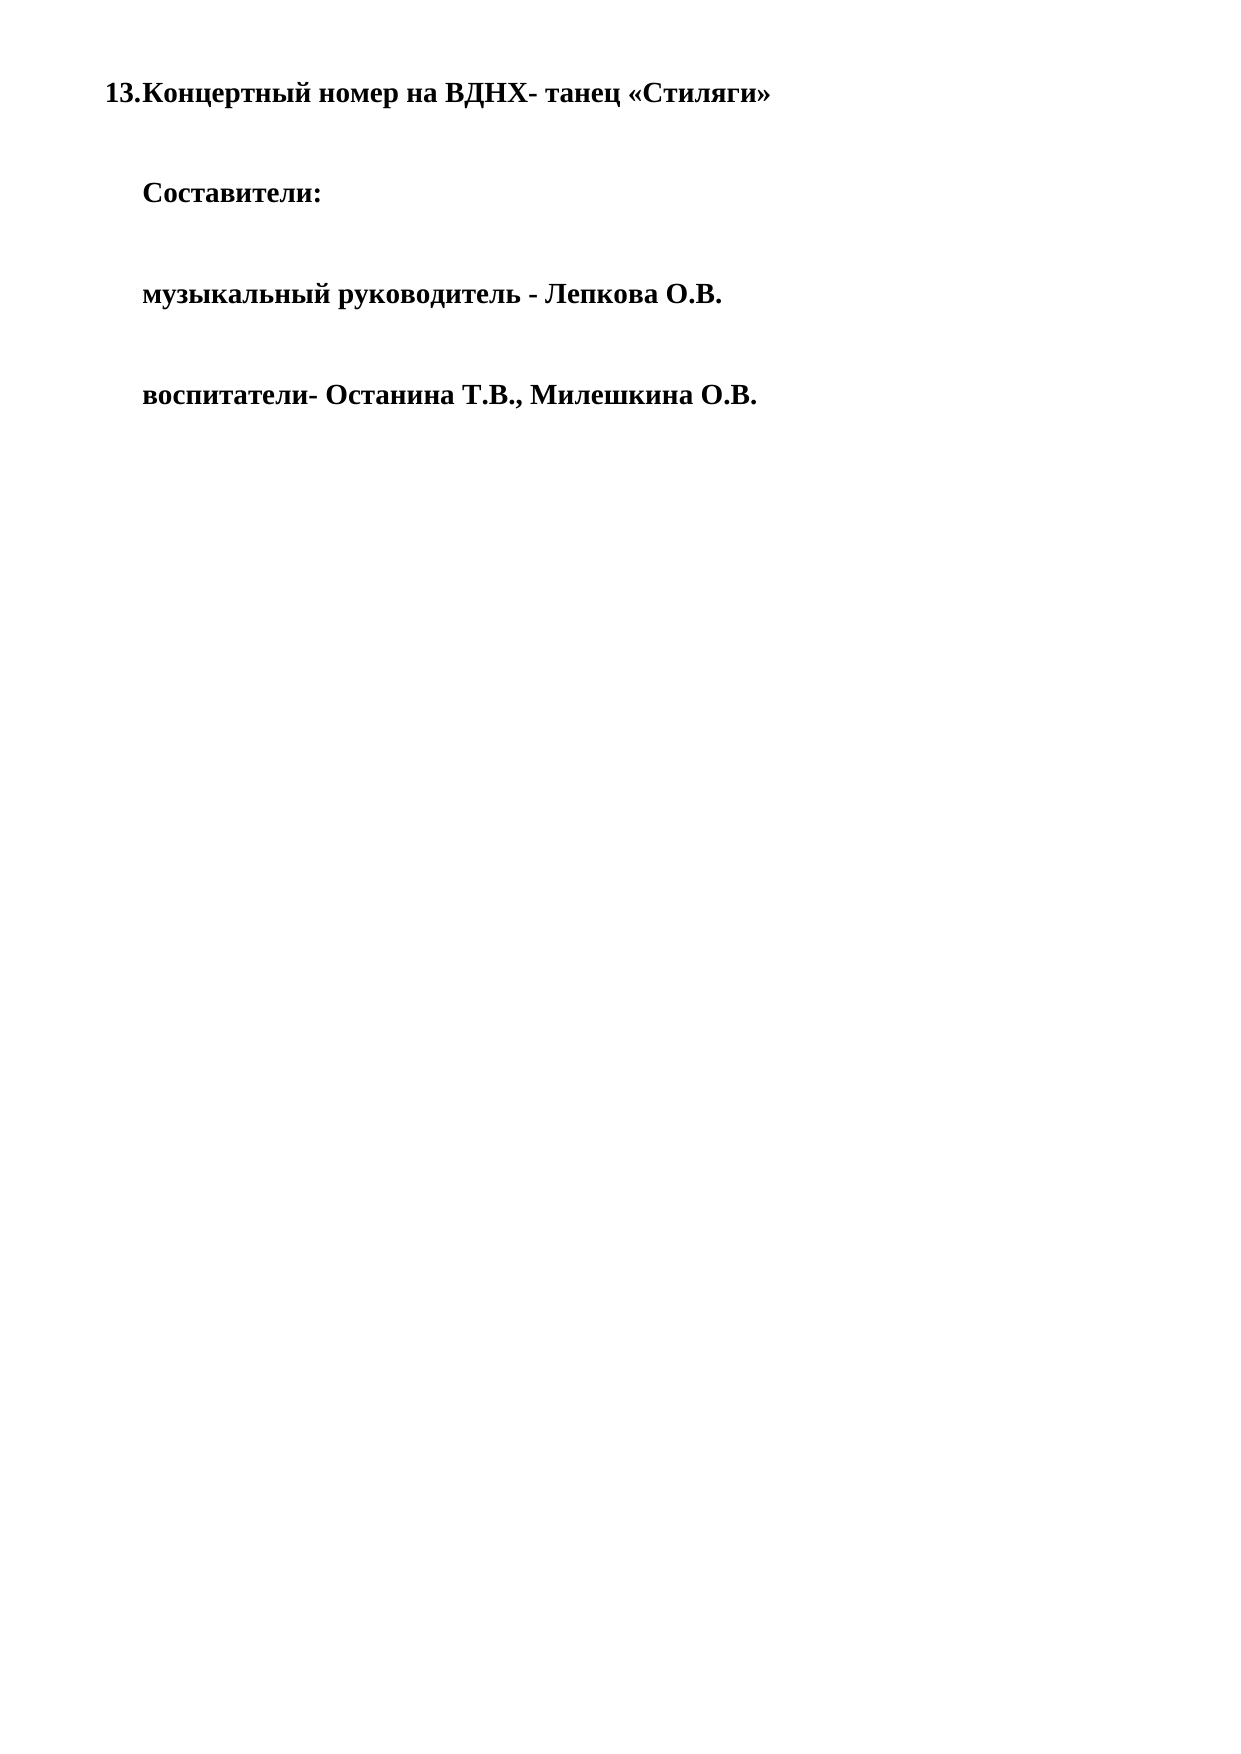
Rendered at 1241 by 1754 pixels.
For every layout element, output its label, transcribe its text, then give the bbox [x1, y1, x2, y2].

list музыкальный руководитель - Лепкова О.В. [142, 276, 1165, 310]
list Концертный номер на ВДНХ- танец «Стиляги» [104, 75, 1165, 108]
list воспитатели- Останина Т.В., Милешкина О.В. [142, 377, 1165, 410]
list Составители: [142, 176, 1165, 209]
